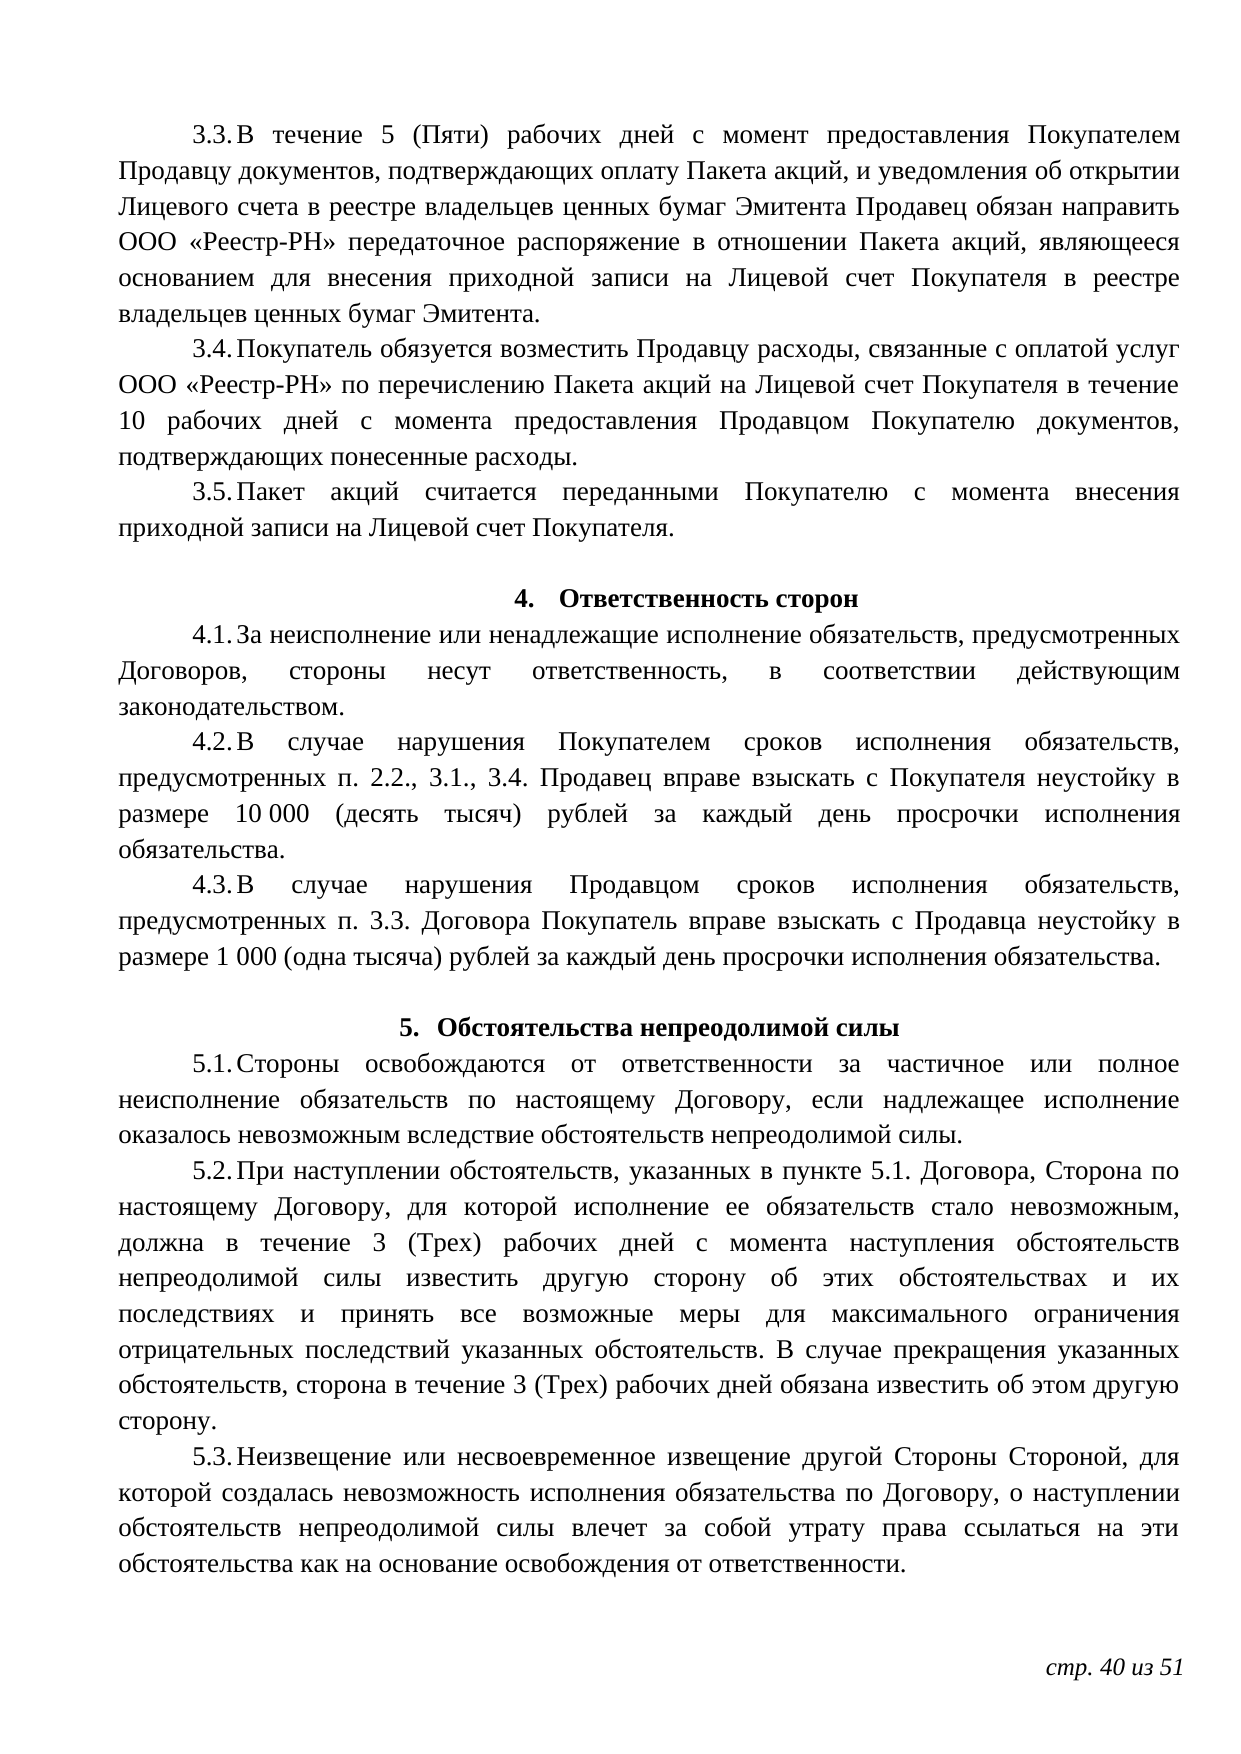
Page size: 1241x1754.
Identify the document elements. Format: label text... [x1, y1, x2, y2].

list Пакет акций считается переданными Покупателю с момента внесения приходной записи на Лицевой счет Покупателя. [118, 475, 1181, 542]
list Покупатель обязуется возместить Продавцу расходы, связанные с оплатой услуг ООО «Реестр-РН» по перечислению Пакета акций на Лицевой счет Покупателя в течение 10 рабочих дней с момента предоставления Продавцом Покупателю документов, подтверждающих понесенные расходы. [118, 332, 1181, 471]
list Стороны освобождаются от ответственности за частичное или полное неисполнение обязательств по настоящему Договору, если надлежащее исполнение оказалось невозможным вследствие обстоятельств непреодолимой силы. [118, 1047, 1181, 1150]
list При наступлении обстоятельств, указанных в пункте 5.1. Договора, Сторона по настоящему Договору, для которой исполнение ее обязательств стало невозможным, должна в течение 3 (Трех) рабочих дней с момента наступления обстоятельств непреодолимой силы известить другую сторону об этих обстоятельствах и их последствиях и принять все возможные меры для максимального ограничения отрицательных последствий указанных обстоятельств. В случае прекращения указанных обстоятельств, сторона в течение 3 (Трех) рабочих дней обязана известить об этом другую сторону. [118, 1154, 1181, 1436]
list Неизвещение или несвоевременное извещение другой Стороны Стороной, для которой создалась невозможность исполнения обязательства по Договору, о наступлении обстоятельств непреодолимой силы влечет за собой утрату права ссылаться на эти обстоятельства как на основание освобождения от ответственности. [118, 1440, 1181, 1578]
list В случае нарушения Покупателем сроков исполнения обязательств, предусмотренных п. 2.2., 3.1., 3.4. Продавец вправе взыскать с Покупателя неустойку в размере 10 000 (десять тысяч) рублей за каждый день просрочки исполнения обязательства. [118, 726, 1181, 864]
list Ответственность сторон [118, 583, 1181, 614]
list Обстоятельства непреодолимой силы [118, 1011, 1181, 1042]
list В течение 5 (Пяти) рабочих дней с момент предоставления Покупателем Продавцу документов, подтверждающих оплату Пакета акций, и уведомления об открытии Лицевого счета в реестре владельцев ценных бумаг Эмитента Продавец обязан направить ООО «Реестр-РН» передаточное распоряжение в отношении Пакета акций, являющееся основанием для внесения приходной записи на Лицевой счет Покупателя в реестре владельцев ценных бумаг Эмитента. [118, 118, 1181, 328]
list За неисполнение или ненадлежащие исполнение обязательств, предусмотренных Договоров, стороны несут ответственность, в соответствии действующим законодательством. [118, 618, 1181, 721]
list В случае нарушения Продавцом сроков исполнения обязательств, предусмотренных п. 3.3. Договора Покупатель вправе взыскать с Продавца неустойку в размере 1 000 (одна тысяча) рублей за каждый день просрочки исполнения обязательства. [118, 868, 1181, 971]
